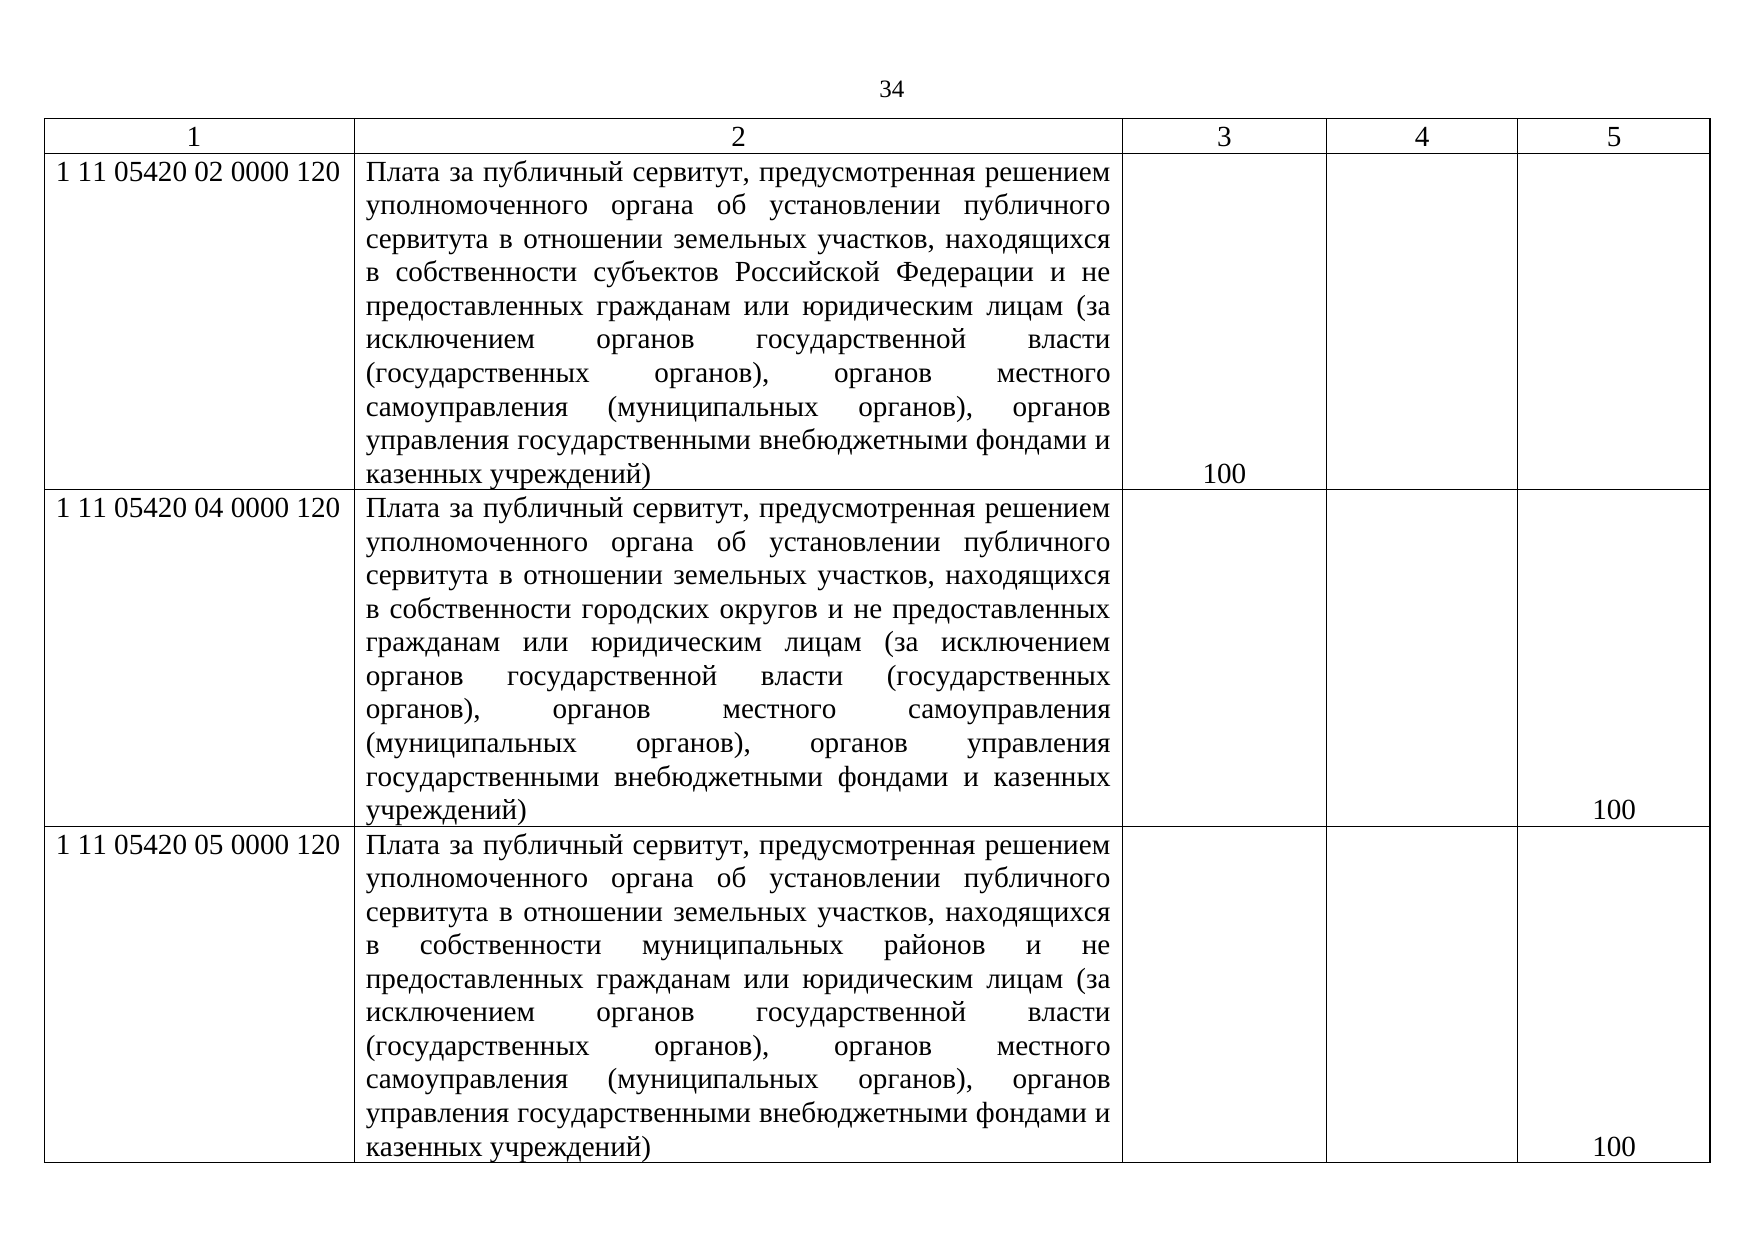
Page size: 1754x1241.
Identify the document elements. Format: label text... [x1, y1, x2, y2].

table_cell [1327, 154, 1517, 489]
table_header 4 [1327, 119, 1517, 153]
table_cell Плата за публичный сервитут, предусмотренная решением уполномоченного органа об установлении публичного сервитута в отношении земельных участков, находящихся в собственности субъектов Российской Федерации и не предоставленных гражданам или юридическим лицам (за исключением органов государственной власти (государственных органов), органов местного самоуправления (муниципальных органов), органов управления государственными внебюджетными фондами и казенных учреждений) [355, 154, 1122, 489]
table_cell 100 [1518, 490, 1709, 826]
table_header 1 [45, 119, 354, 153]
table_cell 1 11 05420 04 0000 120 [45, 490, 354, 826]
table_cell 100 [1123, 154, 1326, 489]
table_header 5 [1518, 119, 1709, 153]
table_cell 1 11 05420 02 0000 120 [45, 154, 354, 489]
table_cell 1 11 05420 05 0000 120 [45, 827, 354, 1162]
table_cell [1327, 490, 1517, 826]
table_header 3 [1123, 119, 1326, 153]
table_header 2 [355, 119, 1122, 153]
table_cell [1123, 490, 1326, 826]
table_cell Плата за публичный сервитут, предусмотренная решением уполномоченного органа об установлении публичного сервитута в отношении земельных участков, находящихся в собственности муниципальных районов и не предоставленных гражданам или юридическим лицам (за исключением органов государственной власти (государственных органов), органов местного самоуправления (муниципальных органов), органов управления государственными внебюджетными фондами и казенных учреждений) [355, 827, 1122, 1162]
table_cell Плата за публичный сервитут, предусмотренная решением уполномоченного органа об установлении публичного сервитута в отношении земельных участков, находящихся в собственности городских округов и не предоставленных гражданам или юридическим лицам (за исключением органов государственной власти (государственных органов), органов местного самоуправления (муниципальных органов), органов управления государственными внебюджетными фондами и казенных учреждений) [355, 490, 1122, 826]
table_cell [1123, 827, 1326, 1162]
table_cell [1327, 827, 1517, 1162]
table_cell [1518, 154, 1709, 489]
table_cell 100 [1518, 827, 1709, 1162]
